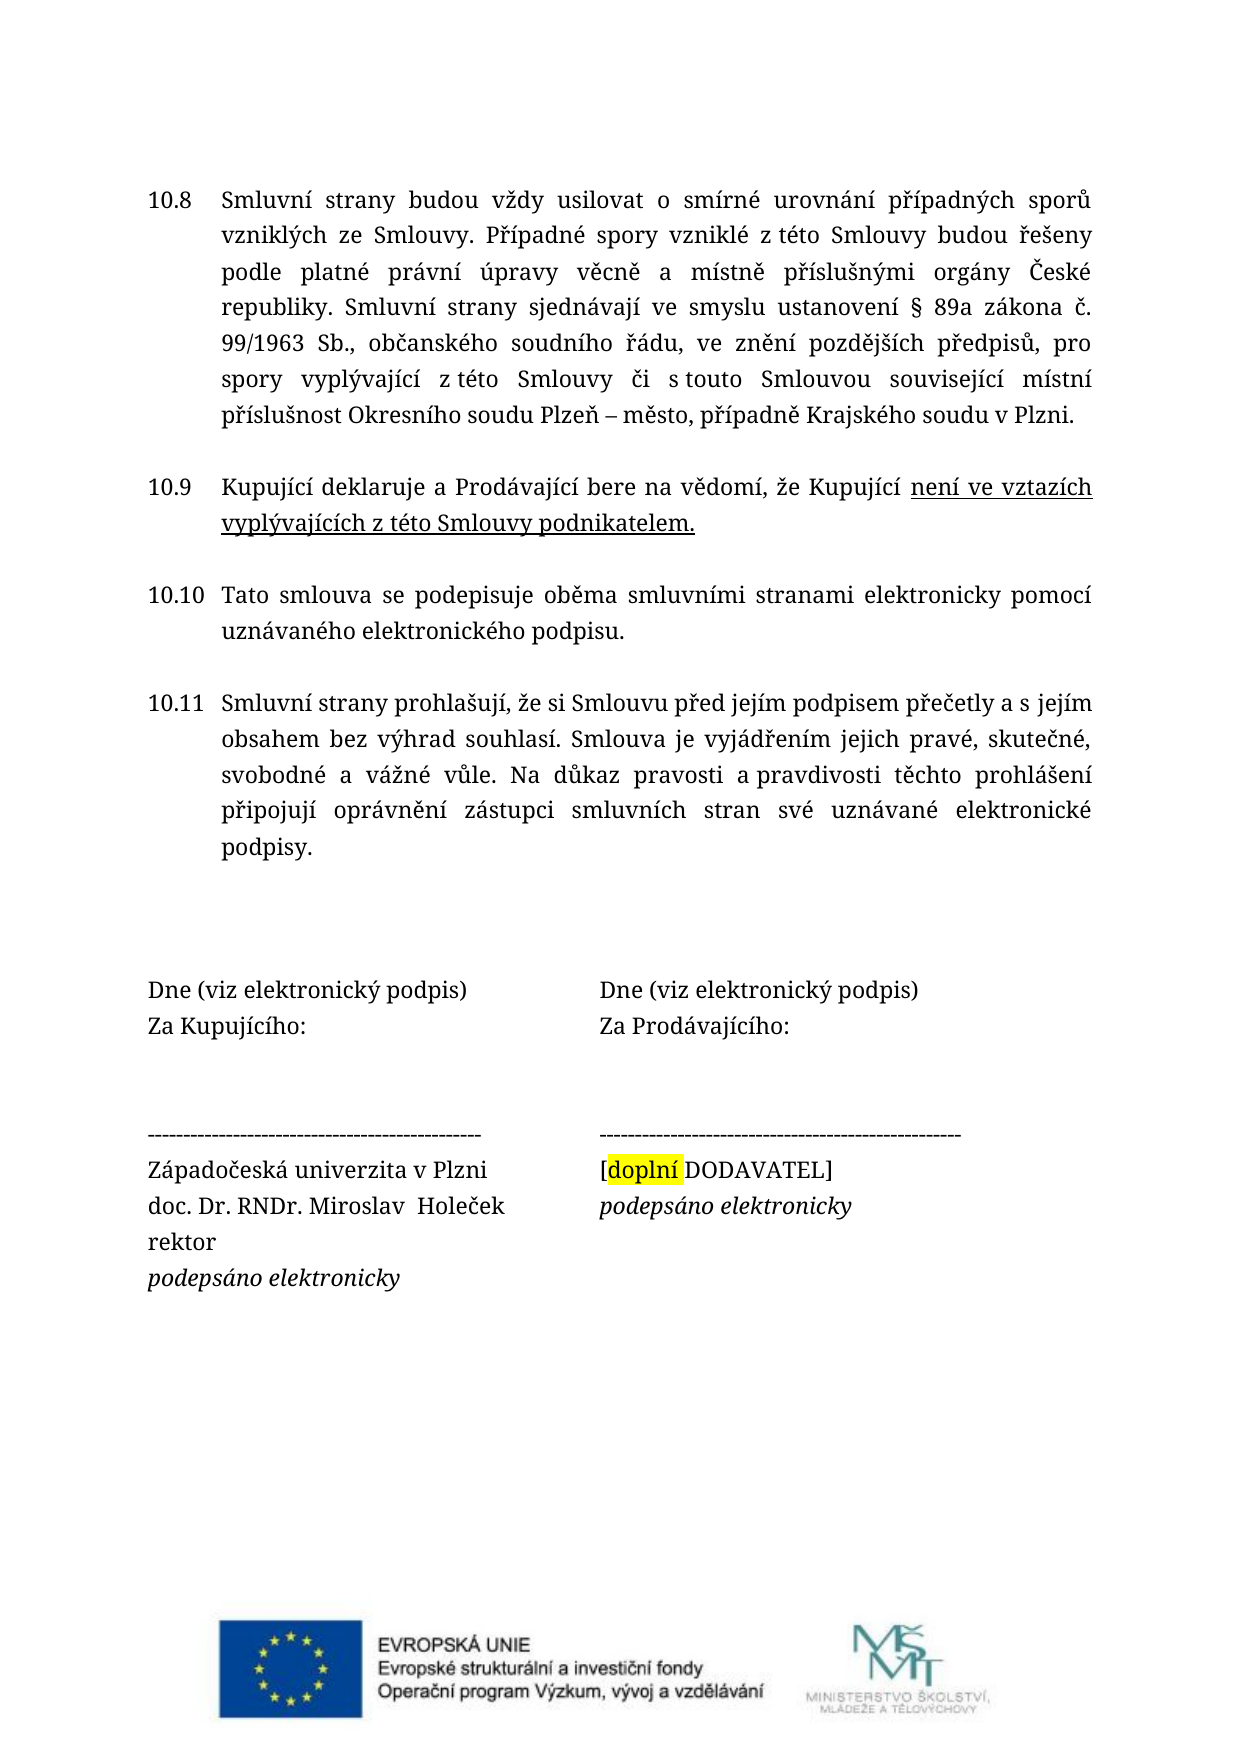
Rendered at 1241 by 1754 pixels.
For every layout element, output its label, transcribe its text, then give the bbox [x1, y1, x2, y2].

text 10.8 Smluvní strany budou vždy usilovat o smírné urovnání případných sporů vzniklých ze Smlouvy. Případné spory vzniklé z této Smlouvy budou řešeny podle platné právní úpravy věcně a místně příslušnými orgány České republiky. Smluvní strany sjednávají ve smyslu ustanovení § 89a zákona č. 99/1963 Sb., občanského soudního řádu, ve znění pozdějších předpisů, pro spory vyplývající z této Smlouvy či s touto Smlouvou související místní příslušnost Okresního soudu Plzeň – město, případně Krajského soudu v Plzni. [148, 183, 1093, 430]
picture [147, 1572, 1068, 1754]
text 10.11 Smluvní strany prohlašují, že si Smlouvu před jejím podpisem přečetly a s jejím obsahem bez výhrad souhlasí. Smlouva je vyjádřením jejich pravé, skutečné, svobodné a vážné vůle. Na důkaz pravosti a pravdivosti těchto prohlášení připojují oprávnění zástupci smluvních stran své uznávané elektronické podpisy. [148, 687, 1093, 862]
table_header Dne (viz elektronický podpis) Za Kupujícího: ----------------------------------------------- Západočeská univerzita v Plzni doc. Dr. RNDr. Miroslav Holeček rektor podepsáno elektronicky [136, 974, 588, 1369]
text 10.9 Kupující deklaruje a Prodávající bere na vědomí, že Kupující není ve vztazích vyplývajících z této Smlouvy podnikatelem. [148, 471, 1093, 538]
table_header Dne (viz elektronický podpis) Za Prodávajícího: --------------------------------------------------- [doplní DODAVATEL] podepsáno elektronicky [588, 974, 1040, 1369]
text 10.10 Tato smlouva se podepisuje oběma smluvními stranami elektronicky pomocí uznávaného elektronického podpisu. [148, 579, 1093, 646]
